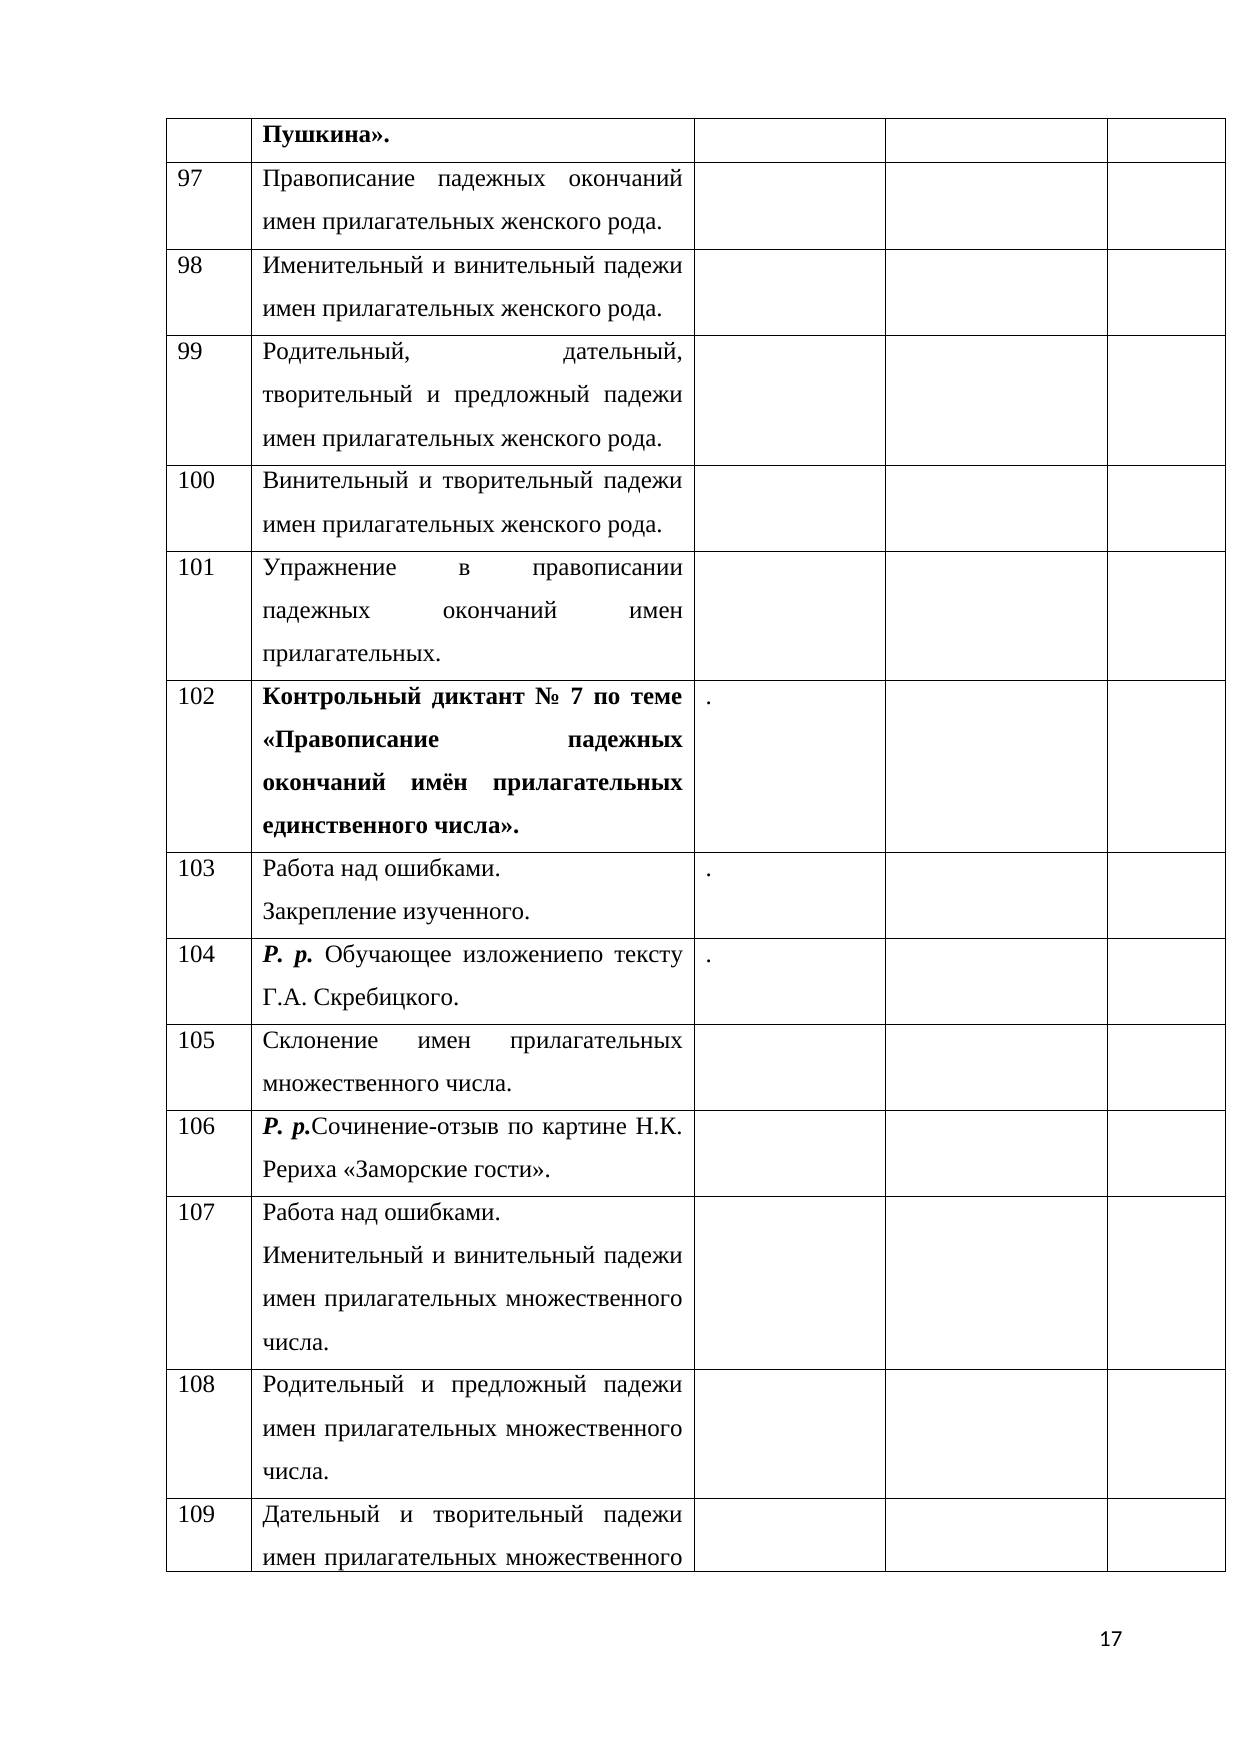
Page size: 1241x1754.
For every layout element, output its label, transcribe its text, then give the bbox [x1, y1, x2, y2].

table_cell 101 [167, 552, 251, 680]
table_cell Склонение имен прилагательных множественного числа. [252, 1025, 694, 1110]
table_cell [886, 163, 1107, 249]
table_cell [1108, 1370, 1225, 1498]
table_cell Р. р. Обучающее изложениепо тексту Г.А. Скребицкого. [252, 939, 694, 1024]
table_cell 102 [167, 681, 251, 852]
table_cell 103 [167, 853, 251, 938]
table_cell [1108, 1111, 1225, 1196]
table_cell [1108, 1197, 1225, 1368]
table_cell [1108, 1025, 1225, 1110]
table_cell Работа над ошибками. Именительный и винительный падежи имен прилагательных множественного числа. [252, 1197, 694, 1368]
table_cell [886, 336, 1107, 464]
table_cell [695, 163, 885, 249]
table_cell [252, 1499, 694, 1571]
table_cell [886, 119, 1107, 162]
table_cell Правописание падежных окончаний имен прилагательных женского рода. [252, 163, 694, 249]
table_cell [1108, 681, 1225, 852]
table_cell [695, 1111, 885, 1196]
table_cell [695, 1499, 885, 1571]
table_cell . [695, 681, 885, 852]
table_cell [1108, 1499, 1225, 1571]
table_cell 98 [167, 250, 251, 335]
table_cell [695, 1370, 885, 1498]
table_cell [695, 466, 885, 551]
table_cell 108 [167, 1370, 251, 1498]
table_cell Контрольный диктант № 7 по теме «Правописание падежных окончаний имён прилагательных единственного числа». [252, 681, 694, 852]
table_cell . [695, 939, 885, 1024]
table_cell [886, 552, 1107, 680]
table_cell Винительный и творительный падежи имен прилагательных женского рода. [252, 466, 694, 551]
table_cell [1108, 939, 1225, 1024]
table_cell [695, 552, 885, 680]
table_cell [886, 1197, 1107, 1368]
table_cell [886, 681, 1107, 852]
table_cell [1108, 336, 1225, 464]
table_cell Именительный и винительный падежи имен прилагательных женского рода. [252, 250, 694, 335]
table_cell [1108, 552, 1225, 680]
table_cell [1108, 250, 1225, 335]
table_cell [886, 466, 1107, 551]
table_cell [886, 1025, 1107, 1110]
table_cell [886, 939, 1107, 1024]
table_cell [886, 853, 1107, 938]
table_cell [695, 336, 885, 464]
table_cell [1108, 853, 1225, 938]
table_cell Работа над ошибками. Закрепление изученного. [252, 853, 694, 938]
table_cell [886, 1370, 1107, 1498]
table_cell [886, 1499, 1107, 1571]
table_cell 97 [167, 163, 251, 249]
table_cell Упражнение в правописании падежных окончаний имен прилагательных. [252, 552, 694, 680]
table_cell [695, 250, 885, 335]
table_cell [886, 250, 1107, 335]
table_cell 105 [167, 1025, 251, 1110]
table_cell 109 [167, 1499, 251, 1571]
table_cell 107 [167, 1197, 251, 1368]
table_cell 104 [167, 939, 251, 1024]
table_cell Родительный, дательный, творительный и предложный падежи имен прилагательных женского рода. [252, 336, 694, 464]
table_cell [1108, 466, 1225, 551]
table_cell 100 [167, 466, 251, 551]
table_cell Родительный и предложный падежи имен прилагательных множественного числа. [252, 1370, 694, 1498]
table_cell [252, 119, 694, 162]
table_cell [695, 1197, 885, 1368]
table_cell Р. р.Сочинение-отзыв по картине Н.К. Рериха «Заморские гости». [252, 1111, 694, 1196]
table_cell 96 [167, 119, 251, 162]
table_cell [886, 1111, 1107, 1196]
table_cell [1108, 163, 1225, 249]
table_cell . [695, 853, 885, 938]
table_cell [1108, 119, 1225, 162]
table_cell . [695, 119, 885, 162]
table_cell 106 [167, 1111, 251, 1196]
table_cell 99 [167, 336, 251, 464]
table_cell [695, 1025, 885, 1110]
